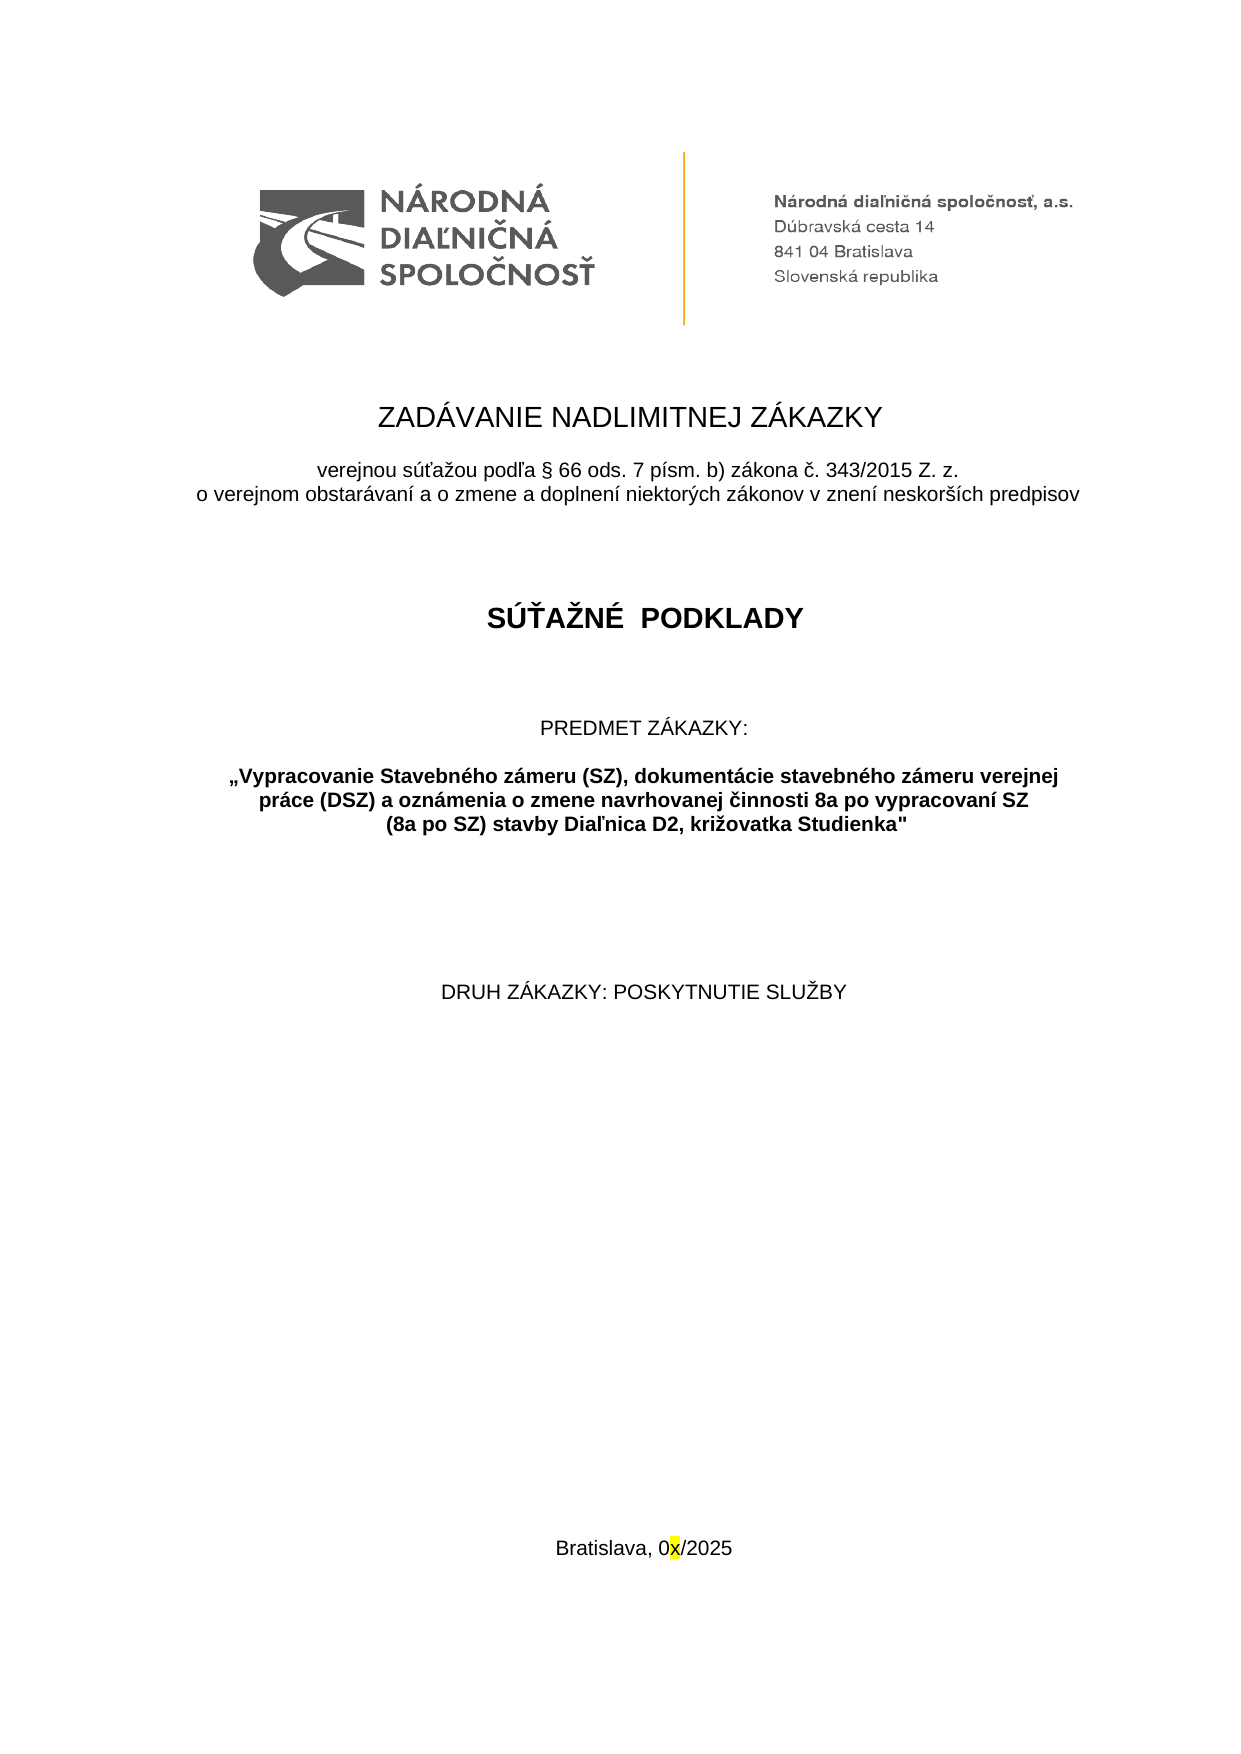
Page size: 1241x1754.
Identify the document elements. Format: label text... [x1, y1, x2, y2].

text „Vypracovanie Stavebného zámeru (SZ), dokumentácie stavebného zámeru verejnej [165, 764, 1122, 788]
text práce (DSZ) a oznámenia o zmene navrhovanej činnosti 8a po vypracovaní SZ [165, 788, 1122, 812]
text o verejnom obstarávaní a o zmene a doplnení niektorých zákonov v znení neskorších predpisov [165, 481, 1111, 505]
text Bratislava, 0x/2025 [165, 1536, 670, 1559]
text DRUH ZÁKAZKY: POSKYTNUTIE SLUŽBY [165, 980, 1122, 1004]
text Bratislava, 0x/2025 [680, 1536, 1122, 1559]
picture [165, 73, 1160, 400]
text SÚŤAŽNÉ PODKLADY [165, 601, 1125, 635]
text PREDMET ZÁKAZKY: [165, 716, 1122, 740]
text (8a po SZ) stavby Diaľnica D2, križovatka Studienka" [165, 812, 1122, 836]
text ZADÁVANIE NADLIMITNEJ ZÁKAZKY [92, 400, 1169, 433]
text verejnou súťažou podľa § 66 ods. 7 písm. b) zákona č. 343/2015 Z. z. [165, 457, 1111, 481]
